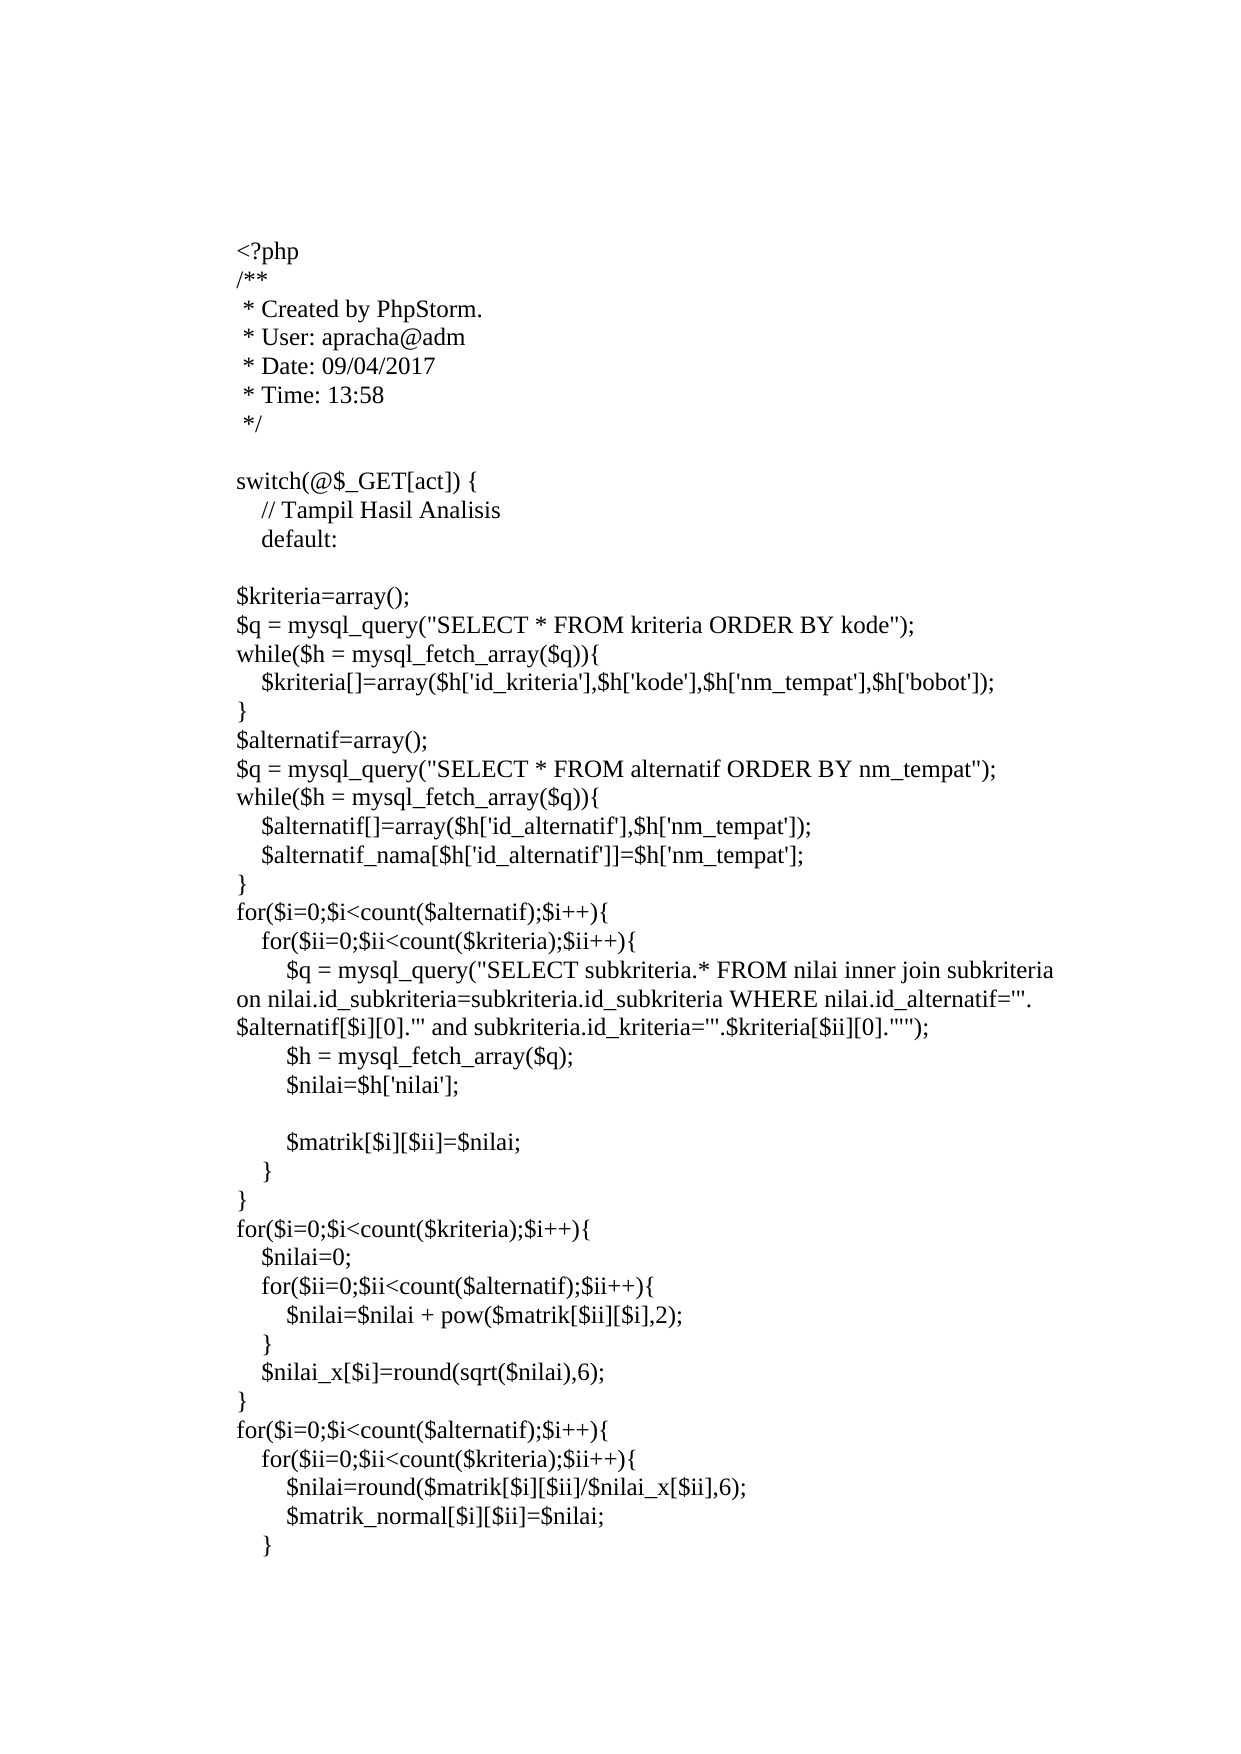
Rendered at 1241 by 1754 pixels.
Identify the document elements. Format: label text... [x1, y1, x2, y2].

text $q = mysql_query("SELECT subkriteria.* FROM nilai inner join subkriteria on nilai.id_subkriteria=subkriteria.id_subkriteria WHERE nilai.id_alternatif='".$alternatif[$i][0]."' and subkriteria.id_kriteria='".$kriteria[$ii][0]."'"); [236, 955, 1063, 1041]
text switch(@$_GET[act]) { [236, 466, 1063, 495]
text * Created by PhpStorm. [236, 294, 1063, 322]
text $q = mysql_query("SELECT * FROM kriteria ORDER BY kode"); [236, 610, 1063, 639]
text $kriteria[]=array($h['id_kriteria'],$h['kode'],$h['nm_tempat'],$h['bobot']); [236, 667, 1063, 696]
text $matrik_normal[$i][$ii]=$nilai; [236, 1501, 1063, 1530]
text // Tampil Hasil Analisis [236, 495, 1063, 524]
text * Time: 13:58 [236, 380, 1063, 409]
text $nilai=0; [236, 1242, 1063, 1271]
text default: [236, 524, 1063, 552]
text $matrik[$i][$ii]=$nilai; [236, 1127, 1063, 1156]
text $alternatif[]=array($h['id_alternatif'],$h['nm_tempat']); [236, 811, 1063, 840]
text */ [236, 409, 1063, 437]
text } [236, 1329, 1063, 1357]
text } [236, 696, 1063, 725]
text $nilai=$nilai + pow($matrik[$ii][$i],2); [236, 1300, 1063, 1329]
text while($h = mysql_fetch_array($q)){ [236, 639, 1063, 667]
text $kriteria=array(); [236, 581, 1063, 610]
text $alternatif_nama[$h['id_alternatif']]=$h['nm_tempat']; [236, 840, 1063, 869]
text } [236, 1530, 1063, 1559]
text } [236, 1156, 1063, 1185]
text <?php [236, 236, 1063, 265]
text for($i=0;$i<count($alternatif);$i++){ [236, 897, 1063, 926]
text $nilai=round($matrik[$i][$ii]/$nilai_x[$ii],6); [236, 1472, 1063, 1501]
text * User: apracha@adm [236, 322, 1063, 351]
text $h = mysql_fetch_array($q); [236, 1041, 1063, 1070]
text for($i=0;$i<count($kriteria);$i++){ [236, 1214, 1063, 1242]
text /** [236, 265, 1063, 294]
text $nilai=$h['nilai']; [236, 1070, 1063, 1099]
text $alternatif=array(); [236, 725, 1063, 754]
text } [236, 1185, 1063, 1214]
text for($ii=0;$ii<count($kriteria);$ii++){ [236, 1444, 1063, 1472]
text } [236, 869, 1063, 897]
text } [236, 1386, 1063, 1415]
text $nilai_x[$i]=round(sqrt($nilai),6); [236, 1357, 1063, 1386]
text while($h = mysql_fetch_array($q)){ [236, 782, 1063, 811]
text * Date: 09/04/2017 [236, 351, 1063, 380]
text for($ii=0;$ii<count($alternatif);$ii++){ [236, 1271, 1063, 1300]
text $q = mysql_query("SELECT * FROM alternatif ORDER BY nm_tempat"); [236, 754, 1063, 782]
text for($ii=0;$ii<count($kriteria);$ii++){ [236, 926, 1063, 955]
text for($i=0;$i<count($alternatif);$i++){ [236, 1415, 1063, 1444]
